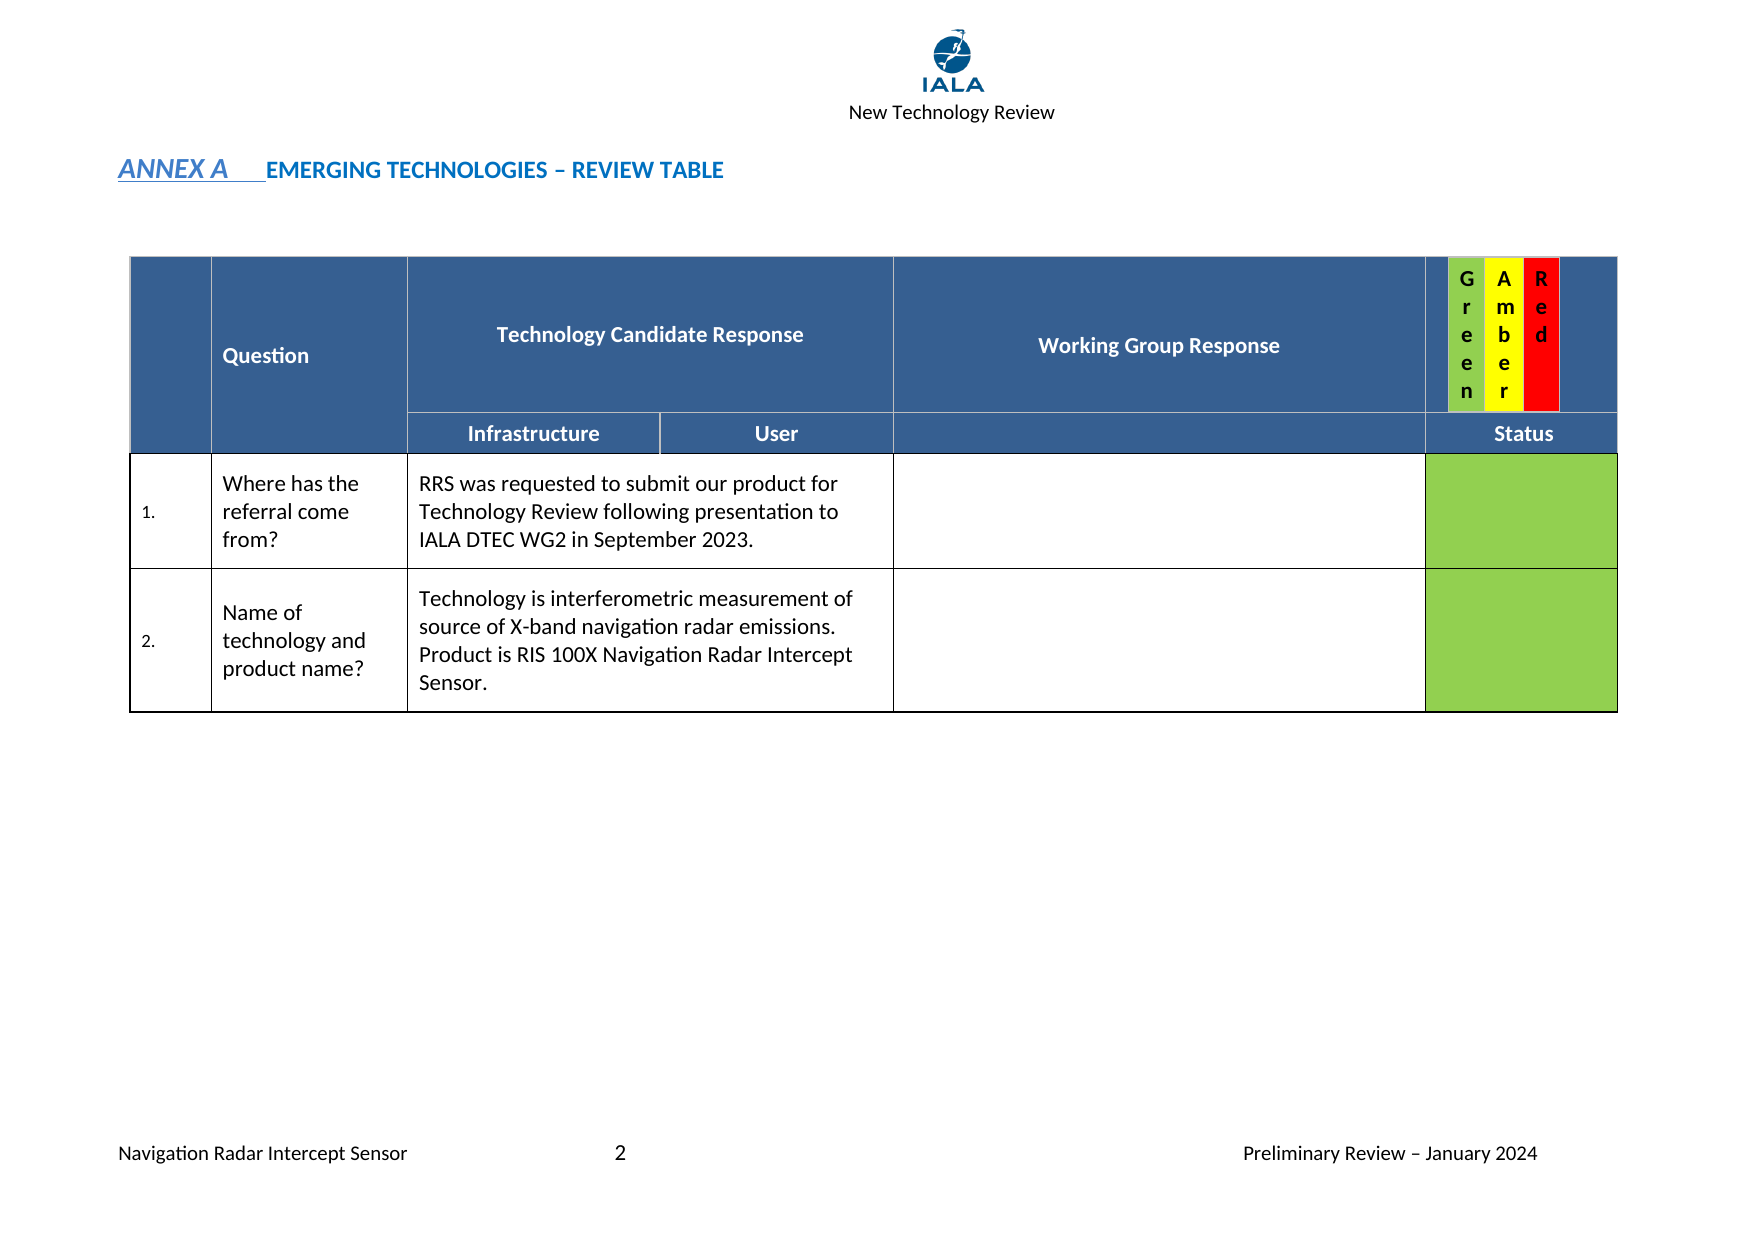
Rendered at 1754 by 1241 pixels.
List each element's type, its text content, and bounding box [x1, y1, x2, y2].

table_cell [894, 454, 1425, 568]
table_cell [894, 569, 1425, 711]
table_cell User [661, 413, 893, 453]
table_cell [131, 569, 211, 711]
table_header Technology Candidate Response [408, 257, 893, 412]
list Emerging Technologies – Review Table [118, 150, 1636, 186]
table_header [1560, 257, 1617, 412]
table_cell Name of technology and product name? [212, 569, 407, 711]
table_cell [1426, 454, 1617, 568]
table_cell [131, 454, 211, 568]
table_cell [894, 413, 1425, 453]
table_cell RRS was requested to submit our product for Technology Review following presentation to IALA DTEC WG2 in September 2023. [408, 454, 893, 568]
table_cell Where has the referral come from? [212, 454, 407, 568]
table_header [131, 257, 211, 453]
table_cell [1426, 569, 1617, 711]
table_cell Status [1426, 413, 1617, 453]
table_cell Technology is interferometric measurement of source of X-band navigation radar emissions. Product is RIS 100X Navigation Radar Intercept Sensor. [408, 569, 893, 711]
table_cell Infrastructure [408, 413, 659, 453]
table_header Question [212, 257, 407, 453]
table_header Working Group Response [894, 257, 1425, 412]
picture [909, 22, 995, 106]
table_header [1426, 257, 1448, 412]
